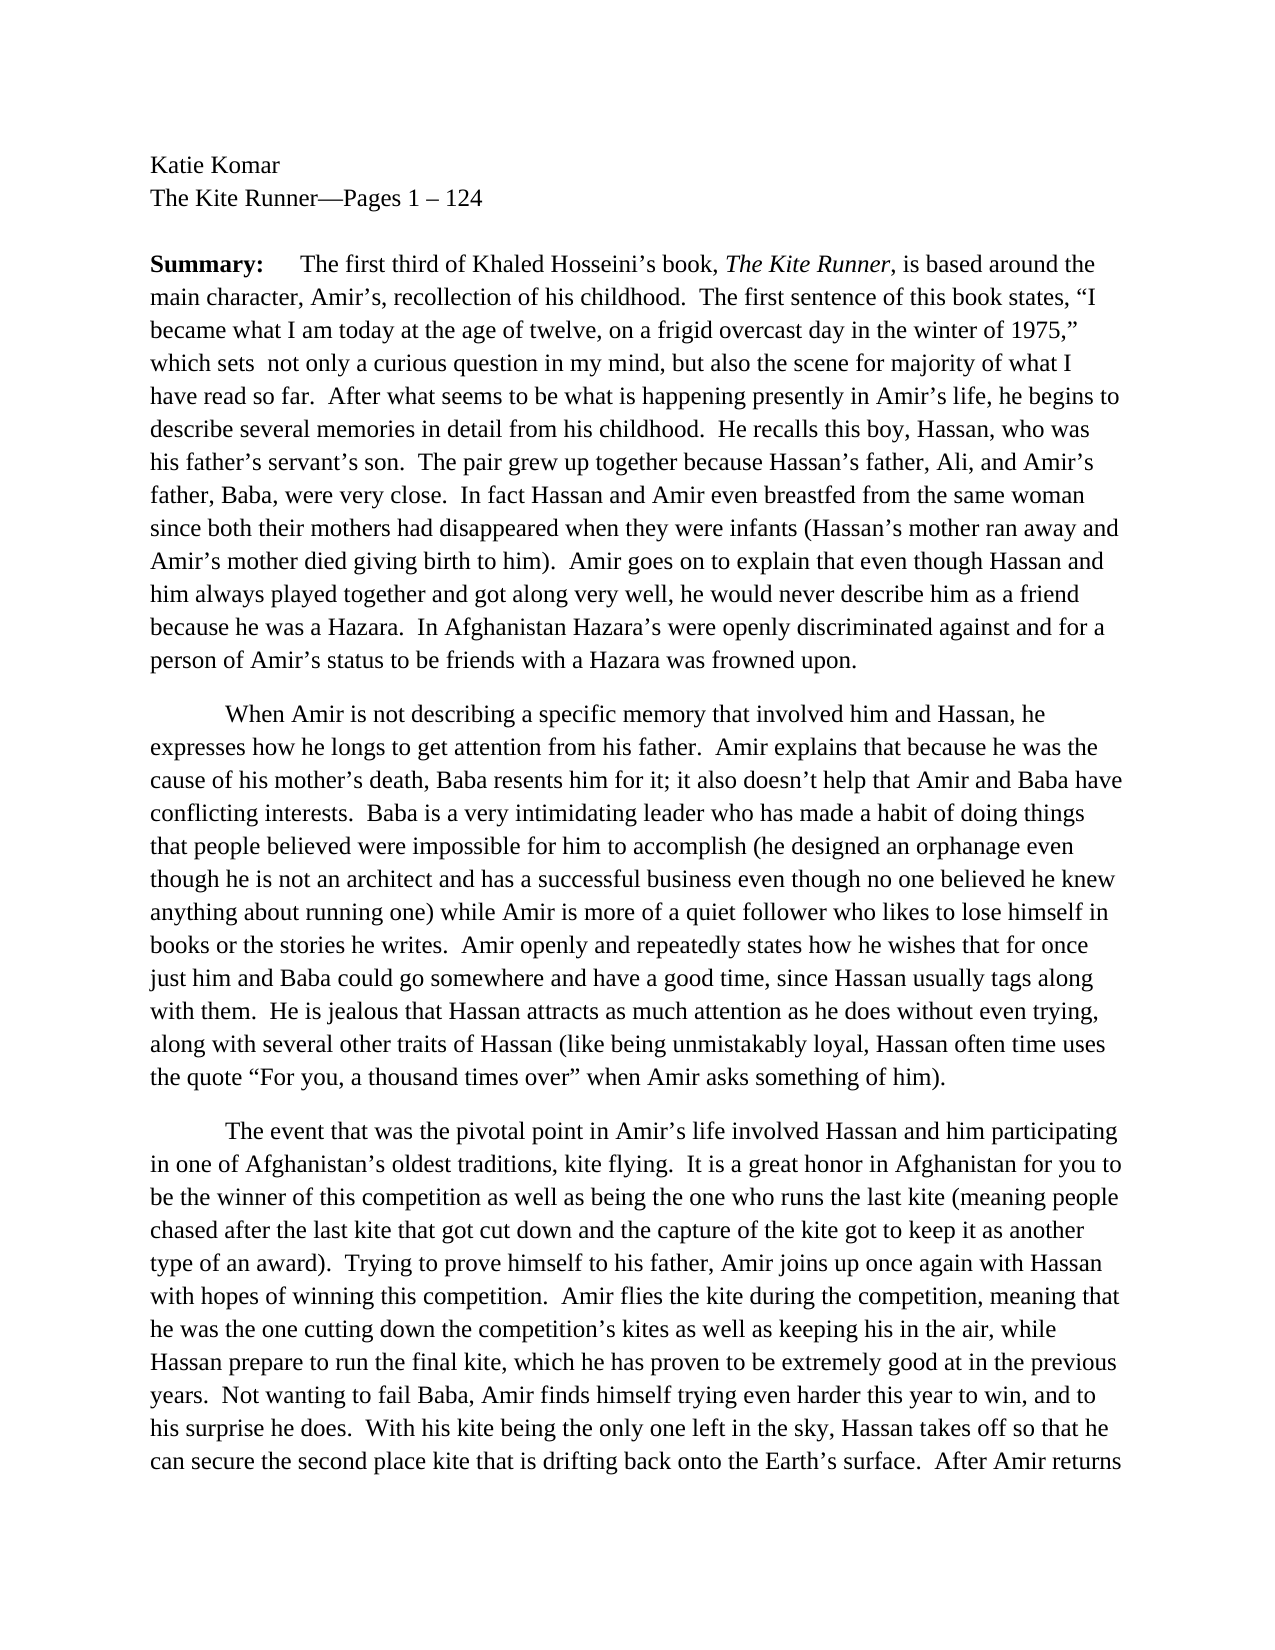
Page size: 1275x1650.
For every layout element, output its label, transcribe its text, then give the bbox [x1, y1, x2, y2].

text Katie Komar [150, 150, 1125, 179]
text When Amir is not describing a specific memory that involved him and Hassan, he expresses how he longs to get attention from his father. Amir explains that because he was the cause of his mother’s death, Baba resents him for it; it also doesn’t help that Amir and Baba have conflicting interests. Baba is a very intimidating leader who has made a habit of doing things that people believed were impossible for him to accomplish (he designed an orphanage even though he is not an architect and has a successful business even though no one believed he knew anything about running one) while Amir is more of a quiet follower who likes to lose himself in books or the stories he writes. Amir openly and repeatedly states how he wishes that for once just him and Baba could go somewhere and have a good time, since Hassan usually tags along with them. He is jealous that Hassan attracts as much attention as he does without even trying, along with several other traits of Hassan (like being unmistakably loyal, Hassan often time uses the quote “For you, a thousand times over” when Amir asks something of him). [150, 699, 1125, 1091]
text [150, 1116, 1125, 1475]
text The Kite Runner—Pages 1 – 124 [150, 183, 1125, 212]
text Summary: The first third of Khaled Hosseini’s book, The Kite Runner, is based around the main character, Amir’s, recollection of his childhood. The first sentence of this book states, “I became what I am today at the age of twelve, on a frigid overcast day in the winter of 1975,” which sets not only a curious question in my mind, but also the scene for majority of what I have read so far. After what seems to be what is happening presently in Amir’s life, he begins to describe several memories in detail from his childhood. He recalls this boy, Hassan, who was his father’s servant’s son. The pair grew up together because Hassan’s father, Ali, and Amir’s father, Baba, were very close. In fact Hassan and Amir even breastfed from the same woman since both their mothers had disappeared when they were infants (Hassan’s mother ran away and Amir’s mother died giving birth to him). Amir goes on to explain that even though Hassan and him always played together and got along very well, he would never describe him as a friend because he was a Hazara. In Afghanistan Hazara’s were openly discriminated against and for a person of Amir’s status to be friends with a Hazara was frowned upon. [150, 249, 1125, 674]
